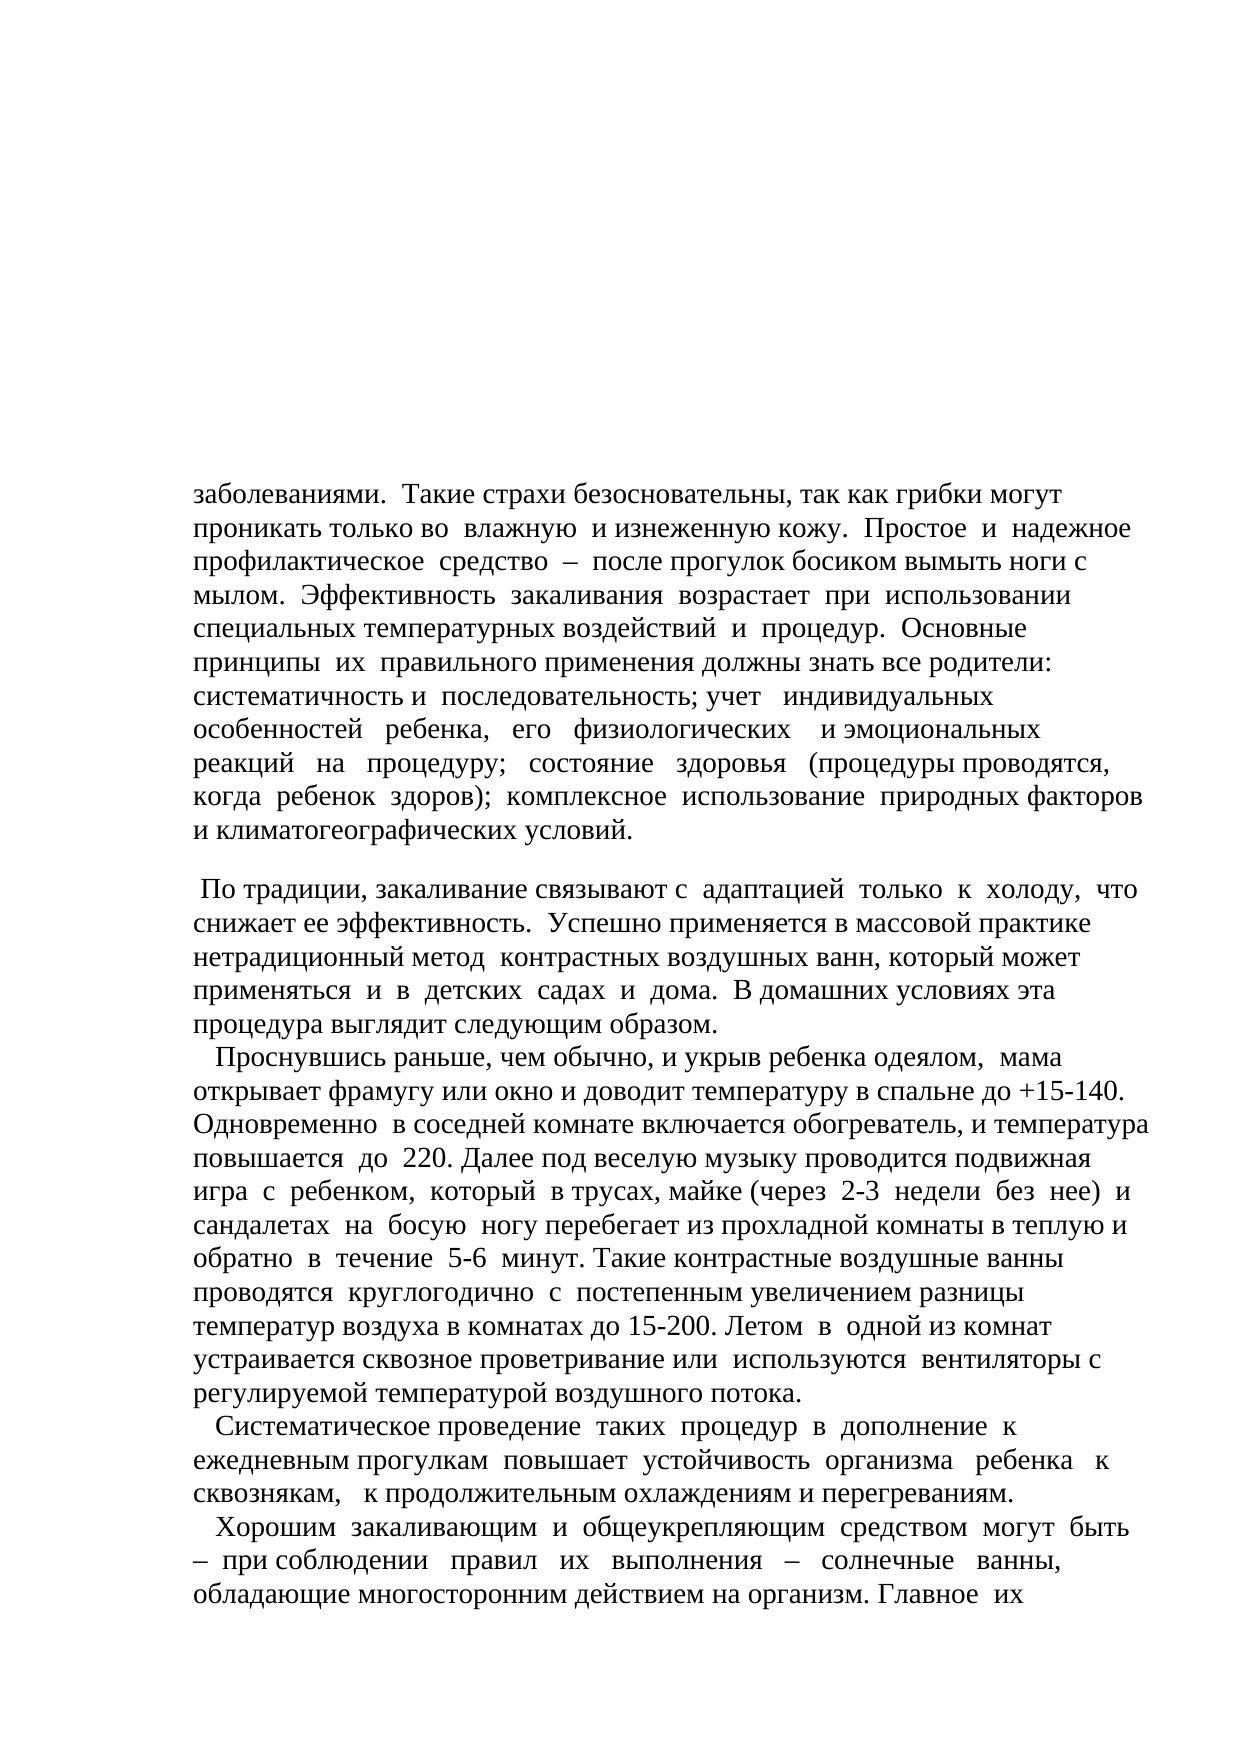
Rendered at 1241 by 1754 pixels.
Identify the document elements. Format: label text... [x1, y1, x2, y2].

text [193, 1509, 1152, 1609]
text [193, 476, 1152, 845]
text снижает ее эффективность. Успешно применяется в массовой практике нетрадиционный метод контрастных воздушных ванн, который может применяться и в детских садах и дома. В домашних условиях эта процедура выглядит следующим образом. [193, 905, 1152, 1039]
text Систематическое проведение таких процедур в дополнение к ежедневным прогулкам повышает устойчивость организма ребенка к сквознякам, к продолжительным охлаждениям и перегреваниям. [193, 1408, 1152, 1509]
text По традиции, закаливание связывают с адаптацией только к холоду, что [193, 872, 1152, 905]
text Проснувшись раньше, чем обычно, и укрыв ребенка одеялом, мама открывает фрамугу или окно и доводит температуру в спальне до +15-140. Одновременно в соседней комнате включается обогреватель, и температура повышается до 220. Далее под веселую музыку проводится подвижная игра с ребенком, который в трусах, майке (через 2-3 недели без нее) и сандалетах на босую ногу перебегает из прохладной комнаты в теплую и обратно в течение 5-6 минут. Такие контрастные воздушные ванны проводятся круглогодично с постепенным увеличением разницы температур воздуха в комнатах до 15-200. Летом в одной из комнат устраивается сквозное проветривание или используются вентиляторы с регулируемой температурой воздушного потока. [193, 1039, 1152, 1408]
